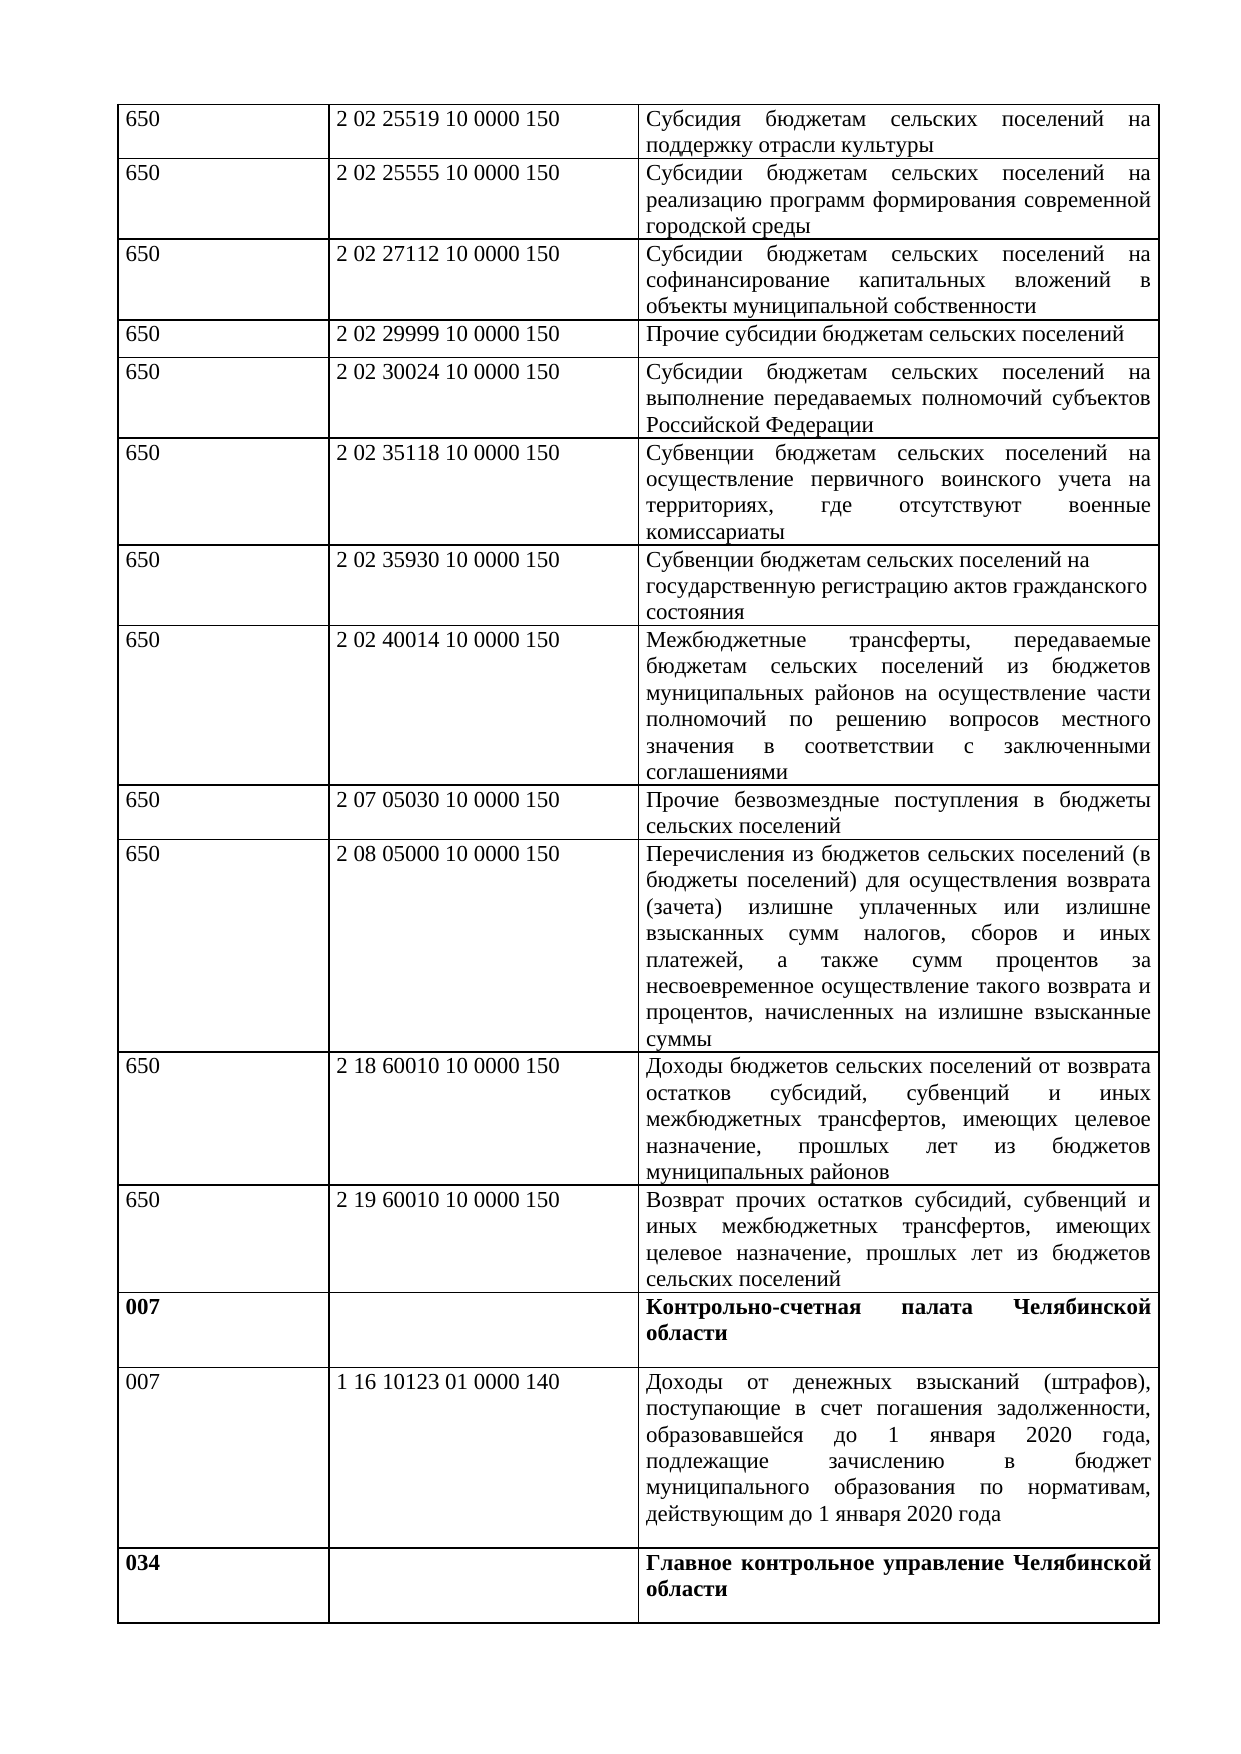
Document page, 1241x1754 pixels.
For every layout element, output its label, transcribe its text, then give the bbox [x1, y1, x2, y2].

table_cell Субвенции бюджетам сельских поселений на государственную регистрацию актов гражданского состояния [639, 546, 1158, 625]
table_cell Субсидия бюджетам сельских поселений на поддержку отрасли культуры [639, 105, 1158, 158]
table_cell 650 [119, 105, 328, 158]
table_cell [330, 1293, 638, 1366]
table_cell Перечисления из бюджетов сельских поселений (в бюджеты поселений) для осуществления возврата (зачета) излишне уплаченных или излишне взысканных сумм налогов, сборов и иных платежей, а также сумм процентов за несвоевременное осуществление такого возврата и процентов, начисленных на излишне взысканные суммы [639, 840, 1158, 1051]
table_cell [330, 1549, 638, 1622]
table_cell 650 [119, 159, 328, 238]
table_cell 650 [119, 1186, 328, 1291]
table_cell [639, 1368, 1158, 1547]
table_cell Доходы бюджетов сельских поселений от возврата остатков субсидий, субвенций и иных межбюджетных трансфертов, имеющих целевое назначение, прошлых лет из бюджетов муниципальных районов [639, 1053, 1158, 1184]
table_cell 650 [119, 786, 328, 839]
table_cell Субсидии бюджетам сельских поселений на реализацию программ формирования современной городской среды [639, 159, 1158, 238]
table_cell 2 02 30024 10 0000 150 [330, 358, 638, 437]
table_cell Межбюджетные трансферты, передаваемые бюджетам сельских поселений из бюджетов муниципальных районов на осуществление части полномочий по решению вопросов местного значения в соответствии с заключенными соглашениями [639, 626, 1158, 784]
table_cell 007 [119, 1368, 328, 1547]
table_cell 2 02 29999 10 0000 150 [330, 321, 638, 356]
table_cell Возврат прочих остатков субсидий, субвенций и иных межбюджетных трансфертов, имеющих целевое назначение, прошлых лет из бюджетов сельских поселений [639, 1186, 1158, 1291]
table_cell Субсидии бюджетам сельских поселений на софинансирование капитальных вложений в объекты муниципальной собственности [639, 240, 1158, 319]
table_cell Прочие субсидии бюджетам сельских поселений [639, 321, 1158, 356]
table_cell 2 08 05000 10 0000 150 [330, 840, 638, 1051]
table_cell Контрольно-счетная палата Челябинской области [639, 1293, 1158, 1366]
table_cell 650 [119, 840, 328, 1051]
table_cell 650 [119, 546, 328, 625]
table_cell 1 16 10123 01 0000 140 [330, 1368, 638, 1547]
table_cell Главное контрольное управление Челябинской области [639, 1549, 1158, 1622]
table_cell 2 19 60010 10 0000 150 [330, 1186, 638, 1291]
table_cell Субвенции бюджетам сельских поселений на осуществление первичного воинского учета на территориях, где отсутствуют военные комиссариаты [639, 439, 1158, 544]
table_cell 2 02 25519 10 0000 150 [330, 105, 638, 158]
table_cell 2 07 05030 10 0000 150 [330, 786, 638, 839]
table_cell 650 [119, 240, 328, 319]
table_cell 2 02 25555 10 0000 150 [330, 159, 638, 238]
table_cell 034 [119, 1549, 328, 1622]
table_cell Субсидии бюджетам сельских поселений на выполнение передаваемых полномочий субъектов Российской Федерации [639, 358, 1158, 437]
table_cell 007 [119, 1293, 328, 1366]
table_cell 650 [119, 439, 328, 544]
table_cell 2 02 27112 10 0000 150 [330, 240, 638, 319]
table_cell 2 02 40014 10 0000 150 [330, 626, 638, 784]
table_cell Прочие безвозмездные поступления в бюджеты сельских поселений [639, 786, 1158, 839]
table_cell 650 [119, 626, 328, 784]
table_cell 650 [119, 321, 328, 356]
table_cell 650 [119, 358, 328, 437]
table_cell 650 [119, 1053, 328, 1184]
table_cell 2 18 60010 10 0000 150 [330, 1053, 638, 1184]
table_cell 2 02 35118 10 0000 150 [330, 439, 638, 544]
table_cell 2 02 35930 10 0000 150 [330, 546, 638, 625]
